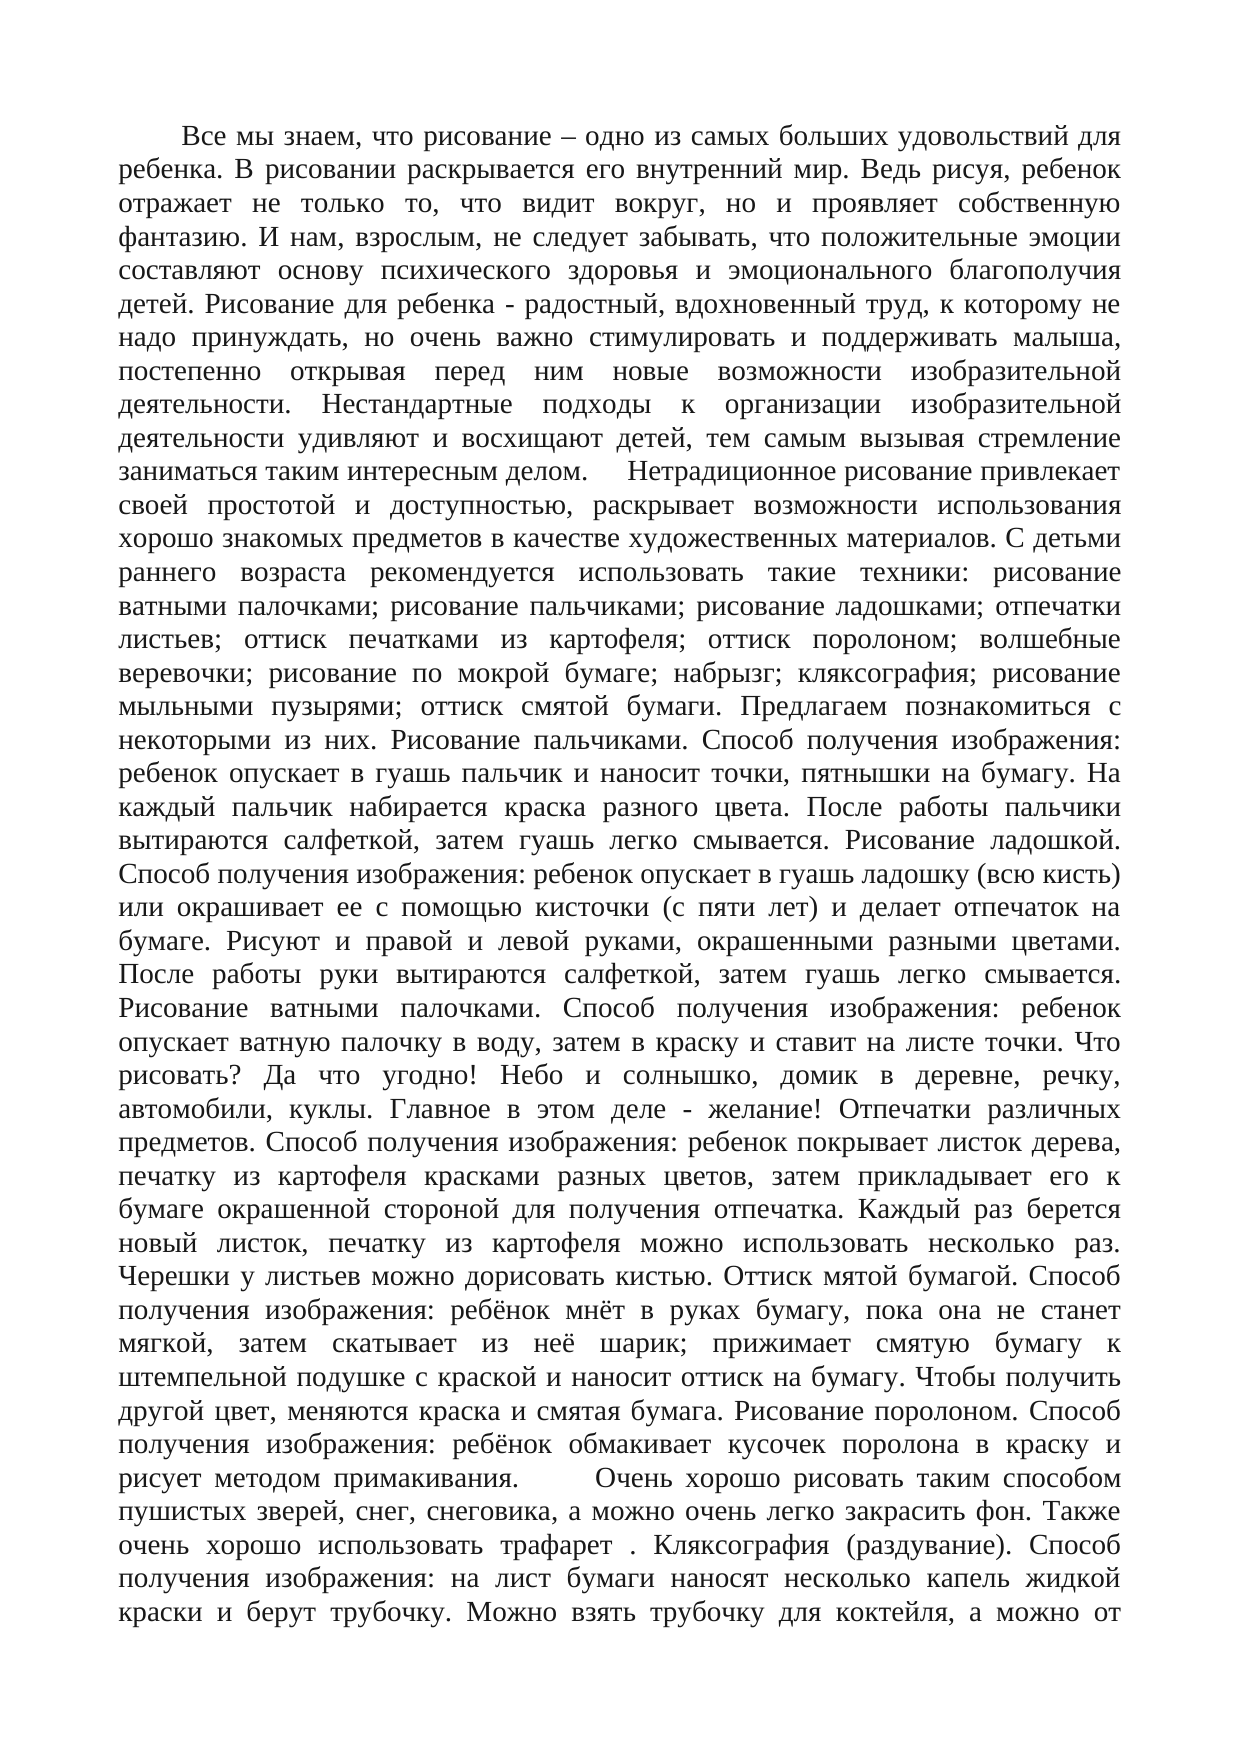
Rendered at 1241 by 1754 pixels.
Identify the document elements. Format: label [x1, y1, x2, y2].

text [118, 118, 1122, 1627]
